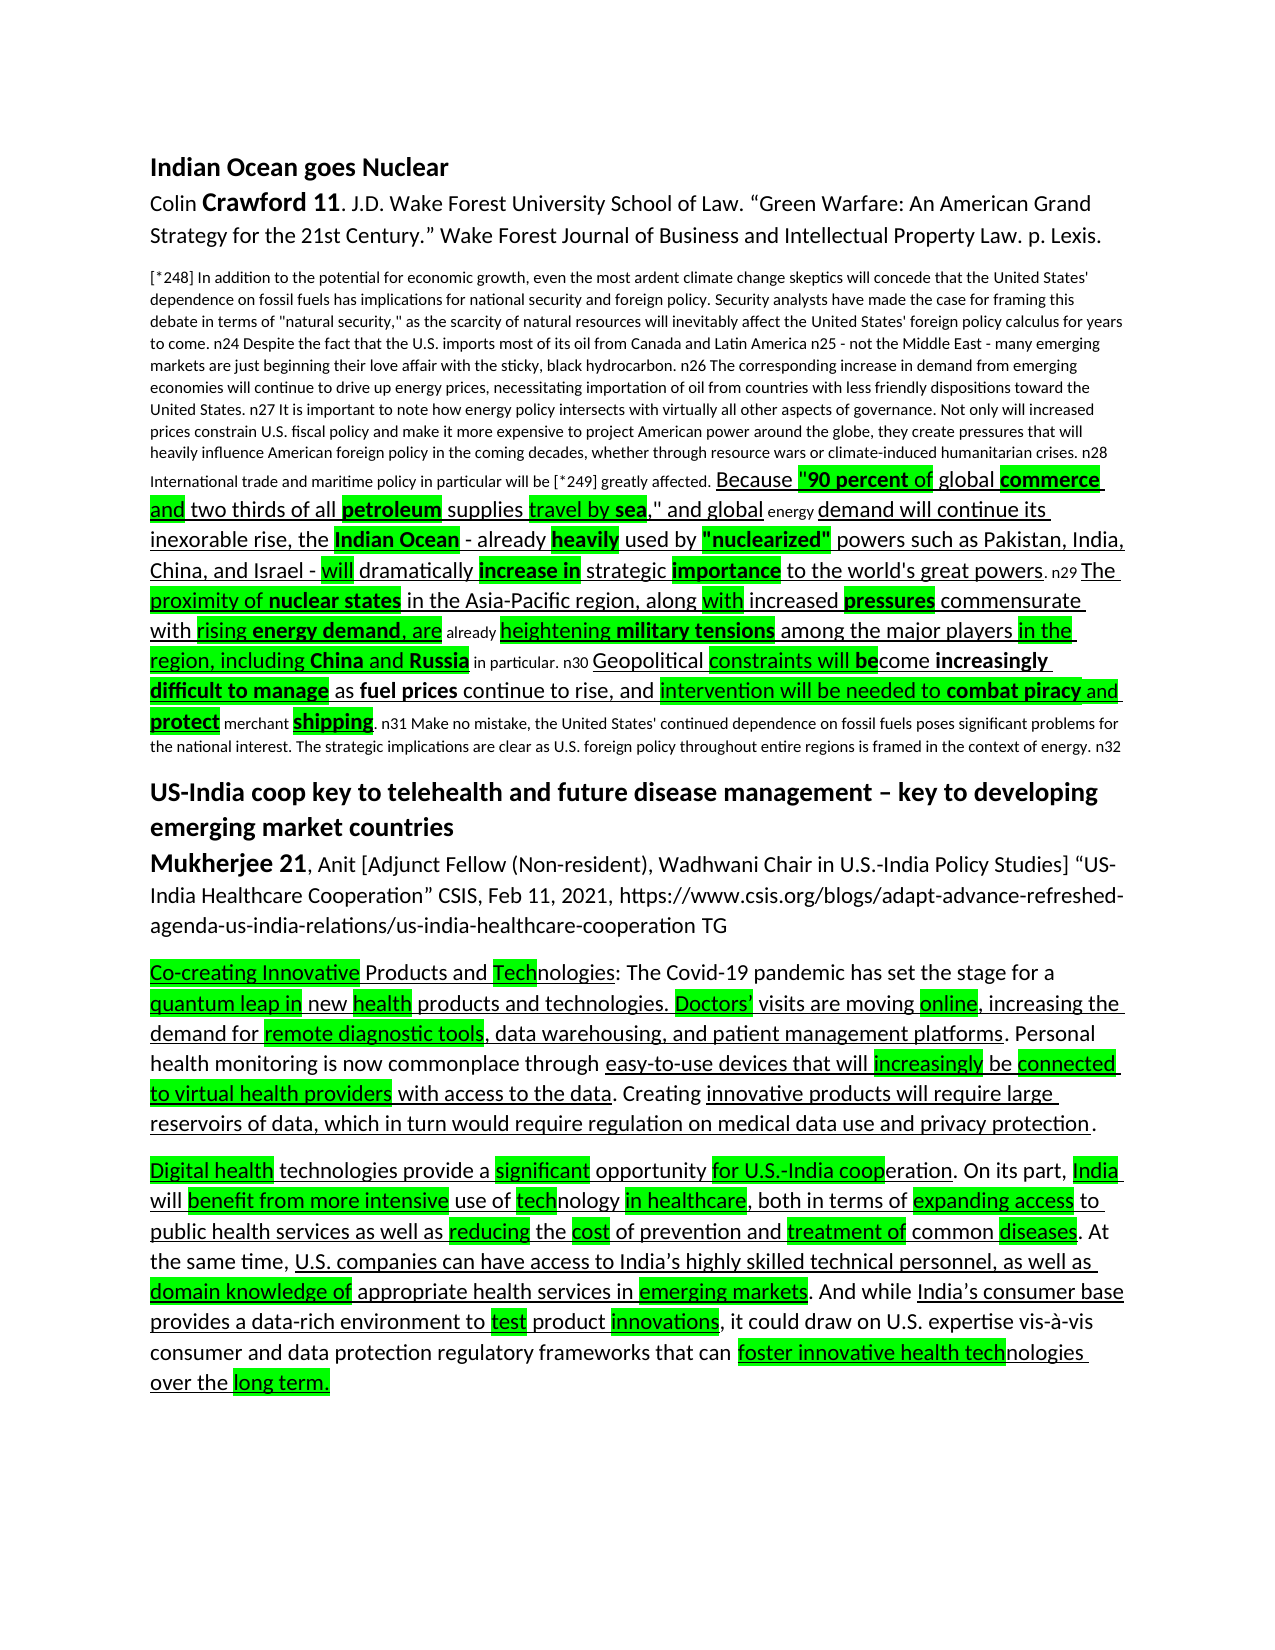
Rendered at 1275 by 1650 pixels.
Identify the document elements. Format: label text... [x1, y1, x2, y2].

text Co-creating Innovative Products and Technologies: The Covid-19 pandemic has set the stage for a quantum leap in new health products and technologies. Doctors’ visits are moving online, increasing the demand for remote diagnostic tools, data warehousing, and patient management platforms. Personal health monitoring is now commonplace through easy-to-use devices that will increasingly be connected to virtual health providers with access to the data. Creating innovative products will require large reservoirs of data, which in turn would require regulation on medical data use and privacy protection. [150, 1014, 1125, 1138]
subtitle Indian Ocean goes Nuclear [150, 150, 1125, 183]
subtitle US-India coop key to telehealth and future disease management – key to developing emerging market countries [150, 775, 1125, 844]
text [*248] In addition to the potential for economic growth, even the most ardent climate change skeptics will concede that the United States' dependence on fossil fuels has implications for national security and foreign policy. Security analysts have made the case for framing this debate in terms of "natural security," as the scarcity of natural resources will inevitably affect the United States' foreign policy calculus for years to come. n24 Despite the fact that the U.S. imports most of its oil from Canada and Latin America n25 - not the Middle East - many emerging markets are just beginning their love affair with the sticky, black hydrocarbon. n26 The corresponding increase in demand from emerging economies will continue to drive up energy prices, necessitating importation of oil from countries with less friendly dispositions toward the United States. n27 It is important to note how energy policy intersects with virtually all other aspects of governance. Not only will increased prices constrain U.S. fiscal policy and make it more expensive to project American power around the globe, they create pressures that will heavily influence American foreign policy in the coming decades, whether through resource wars or climate-induced humanitarian crises. n28 International trade and maritime policy in particular will be [*249] greatly affected. Because "90 percent of global commerce and two thirds of all petroleum supplies travel by sea," and global energy demand will continue its inexorable rise, the Indian Ocean - already heavily used by "nuclearized" powers such as Pakistan, India, China, and Israel - will dramatically increase in strategic importance to the world's great powers. n29 The proximity of nuclear states in the Asia-Pacific region, along with increased pressures commensurate with rising energy demand, are already heightening military tensions among the major players in the region, including China and Russia in particular. n30 Geopolitical constraints will become increasingly difficult to manage as fuel prices continue to rise, and intervention will be needed to combat piracy and protect merchant shipping. n31 Make no mistake, the United States' continued dependence on fossil fuels poses significant problems for the national interest. The strategic implications are clear as U.S. foreign policy throughout entire regions is framed in the context of energy. n32 [150, 268, 1125, 550]
text [*248] In addition to the potential for economic growth, even the most ardent climate change skeptics will concede that the United States' dependence on fossil fuels has implications for national security and foreign policy. Security analysts have made the case for framing this debate in terms of "natural security," as the scarcity of natural resources will inevitably affect the United States' foreign policy calculus for years to come. n24 Despite the fact that the U.S. imports most of its oil from Canada and Latin America n25 - not the Middle East - many emerging markets are just beginning their love affair with the sticky, black hydrocarbon. n26 The corresponding increase in demand from emerging economies will continue to drive up energy prices, necessitating importation of oil from countries with less friendly dispositions toward the United States. n27 It is important to note how energy policy intersects with virtually all other aspects of governance. Not only will increased prices constrain U.S. fiscal policy and make it more expensive to project American power around the globe, they create pressures that will heavily influence American foreign policy in the coming decades, whether through resource wars or climate-induced humanitarian crises. n28 International trade and maritime policy in particular will be [*249] greatly affected. Because "90 percent of global commerce and two thirds of all petroleum supplies travel by sea," and global energy demand will continue its inexorable rise, the Indian Ocean - already heavily used by "nuclearized" powers such as Pakistan, India, China, and Israel - will dramatically increase in strategic importance to the world's great powers. n29 The proximity of nuclear states in the Asia-Pacific region, along with increased pressures commensurate with rising energy demand, are already heightening military tensions among the major players in the region, including China and Russia in particular. n30 Geopolitical constraints will become increasingly difficult to manage as fuel prices continue to rise, and intervention will be needed to combat piracy and protect merchant shipping. n31 Make no mistake, the United States' continued dependence on fossil fuels poses significant problems for the national interest. The strategic implications are clear as U.S. foreign policy throughout entire regions is framed in the context of energy. n32 [150, 551, 1125, 757]
text Digital health technologies provide a significant opportunity for U.S.-India cooperation. On its part, India will benefit from more intensive use of technology in healthcare, both in terms of expanding access to public health services as well as reducing the cost of prevention and treatment of common diseases. At the same time, U.S. companies can have access to India’s highly skilled technical personnel, as well as domain knowledge of appropriate health services in emerging markets. And while India’s consumer base provides a data-rich environment to test product innovations, it could draw on U.S. expertise vis-à-vis consumer and data protection regulatory frameworks that can foster innovative health technologies over the long term. [150, 1156, 1125, 1396]
text Colin Crawford 11. J.D. Wake Forest University School of Law. “Green Warfare: An American Grand Strategy for the 21st Century.” Wake Forest Journal of Business and Intellectual Property Law. p. Lexis. [150, 186, 1125, 249]
text Mukherjee 21, Anit [Adjunct Fellow (Non-resident), Wadhwani Chair in U.S.-India Policy Studies] “US-India Healthcare Cooperation” CSIS, Feb 11, 2021, https://www.csis.org/blogs/adapt-advance-refreshed-agenda-us-india-relations/us-india-healthcare-cooperation TG [150, 846, 1125, 940]
text Co-creating Innovative Products and Technologies: The Covid-19 pandemic has set the stage for a quantum leap in new health products and technologies. Doctors’ visits are moving online, increasing the demand for remote diagnostic tools, data warehousing, and patient management platforms. Personal health monitoring is now commonplace through easy-to-use devices that will increasingly be connected to virtual health providers with access to the data. Creating innovative products will require large reservoirs of data, which in turn would require regulation on medical data use and privacy protection. [150, 958, 1125, 1013]
